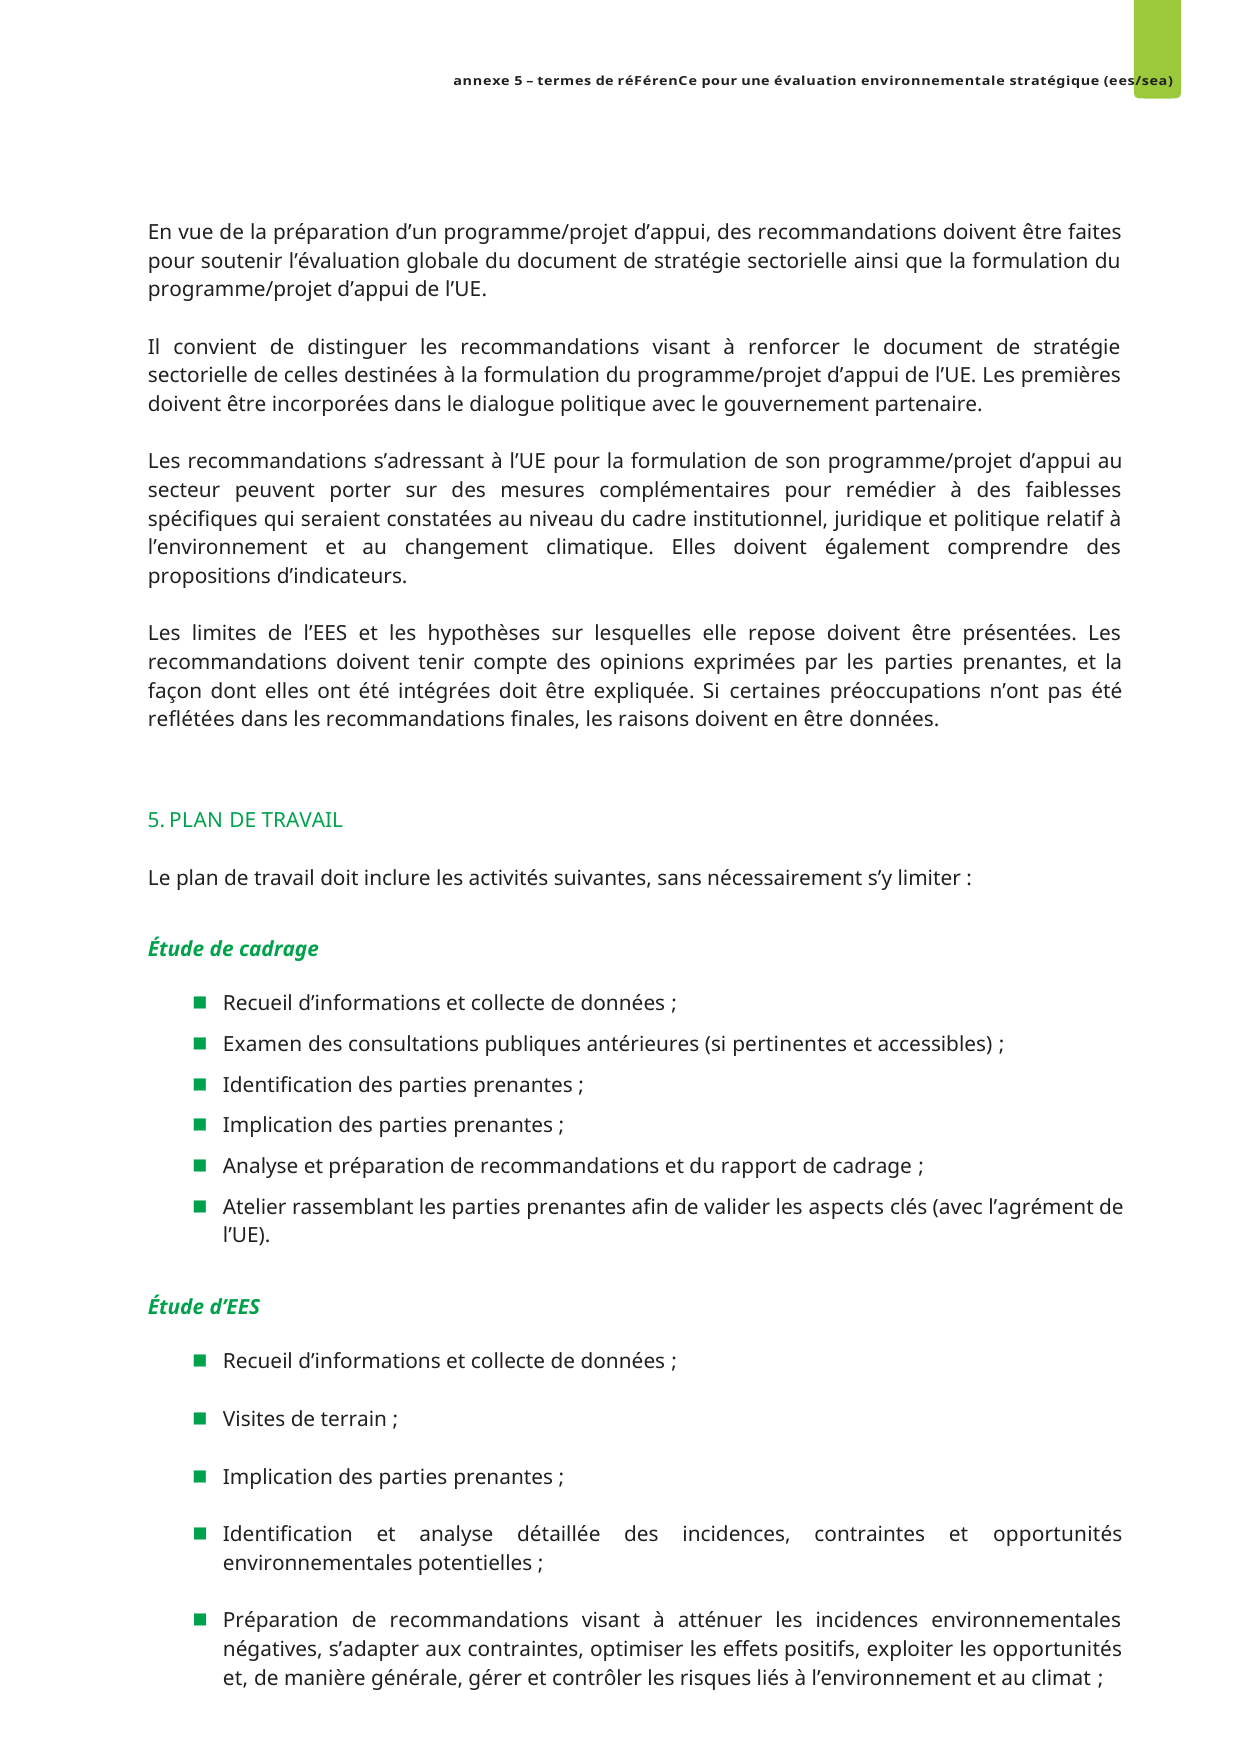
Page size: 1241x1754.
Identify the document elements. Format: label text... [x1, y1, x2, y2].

list Implication des parties prenantes ; [192, 1462, 1136, 1490]
text Il convient de distinguer les recommandations visant à renforcer le document de stratégie sectorielle de celles destinées à la formulation du programme/projet d’appui de l’UE. Les premières doivent être incorporées dans le dialogue politique avec le gouvernement partenaire. [148, 332, 1122, 418]
text Les recommandations s’adressant à l’UE pour la formulation de son programme/projet d’appui au secteur peuvent porter sur des mesures complémentaires pour remédier à des faiblesses spécifiques qui seraient constatées au niveau du cadre institutionnel, juridique et politique relatif à l’environnement et au changement climatique. Elles doivent également comprendre des propositions d’indicateurs. [148, 447, 1122, 589]
list Identification des parties prenantes ; [192, 1070, 1136, 1098]
text En vue de la préparation d’un programme/projet d’appui, des recommandations doivent être faites pour soutenir l’évaluation globale du document de stratégie sectorielle ainsi que la formulation du programme/projet d’appui de l’UE. [148, 217, 1122, 303]
list PLAN DE TRAVAIL [147, 805, 1136, 833]
text Le plan de travail doit inclure les activités suivantes, sans nécessairement s’y limiter : [148, 863, 1136, 891]
list Identification et analyse détaillée des incidences, contraintes et opportunités environnementales potentielles ; [192, 1519, 1122, 1577]
list Visites de terrain ; [192, 1404, 1136, 1432]
subtitle Étude de cadrage [148, 934, 1136, 963]
list Préparation de recommandations visant à atténuer les incidences environnementales négatives, s’adapter aux contraintes, optimiser les effets positifs, exploiter les opportunités et, de manière générale, gérer et contrôler les risques liés à l’environnement et au climat ; [192, 1606, 1122, 1691]
subtitle Étude d’EES [148, 1292, 1136, 1321]
list Analyse et préparation de recommandations et du rapport de cadrage ; [192, 1151, 1136, 1180]
list Recueil d’informations et collecte de données ; [192, 1346, 1136, 1375]
list Examen des consultations publiques antérieures (si pertinentes et accessibles) ; [192, 1029, 1136, 1058]
list Recueil d’informations et collecte de données ; [192, 988, 1136, 1017]
list Implication des parties prenantes ; [192, 1111, 1136, 1139]
text Les limites de l’EES et les hypothèses sur lesquelles elle repose doivent être présentées. Les recommandations doivent tenir compte des opinions exprimées par les parties prenantes, et la façon dont elles ont été intégrées doit être expliquée. Si certaines préoccupations n’ont pas été reflétées dans les recommandations finales, les raisons doivent en être données. [148, 618, 1122, 733]
list Atelier rassemblant les parties prenantes afin de valider les aspects clés (avec l’agrément de l’UE). [192, 1192, 1136, 1249]
